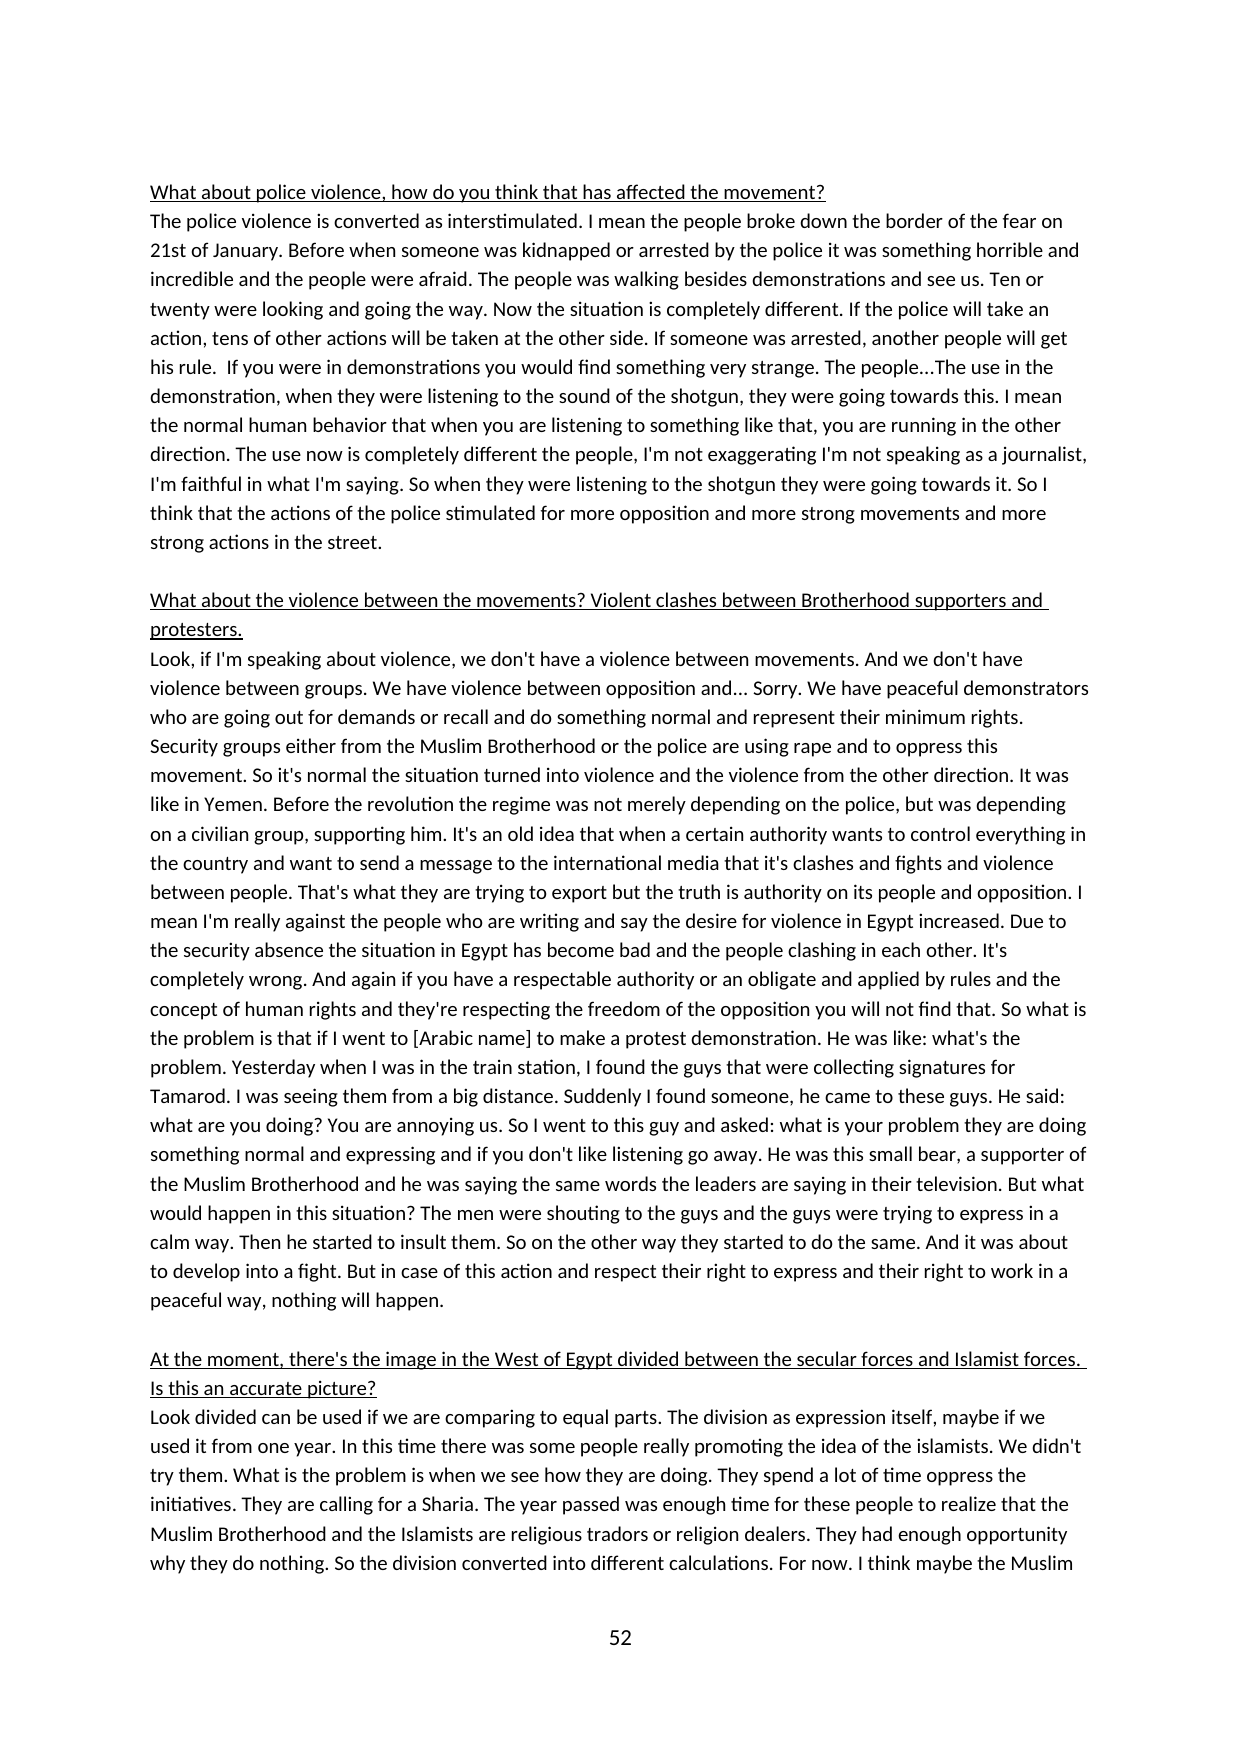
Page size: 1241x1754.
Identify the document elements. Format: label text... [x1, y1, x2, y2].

text At the moment, there's the image in the West of Egypt divided between the secular forces and Islamist forces. Is this an accurate picture? [150, 1346, 1090, 1400]
text The police violence is converted as interstimulated. I mean the people broke down the border of the fear on 21st of January. Before when someone was kidnapped or arrested by the police it was something horrible and incredible and the people were afraid. The people was walking besides demonstrations and see us. Ten or twenty were looking and going the way. Now the situation is completely different. If the police will take an action, tens of other actions will be taken at the other side. If someone was arrested, another people will get his rule. If you were in demonstrations you would find something very strange. The people...The use in the demonstration, when they were listening to the sound of the shotgun, they were going towards this. I mean the normal human behavior that when you are listening to something like that, you are running in the other direction. The use now is completely different the people, I'm not exaggerating I'm not speaking as a journalist, I'm faithful in what I'm saying. So when they were listening to the shotgun they were going towards it. So I think that the actions of the police stimulated for more opposition and more strong movements and more strong actions in the street. [150, 208, 1090, 554]
text Look, if I'm speaking about violence, we don't have a violence between movements. And we don't have violence between groups. We have violence between opposition and... Sorry. We have peaceful demonstrators who are going out for demands or recall and do something normal and represent their minimum rights. Security groups either from the Muslim Brotherhood or the police are using rape and to oppress this movement. So it's normal the situation turned into violence and the violence from the other direction. It was like in Yemen. Before the revolution the regime was not merely depending on the police, but was depending on a civilian group, supporting him. It's an old idea that when a certain authority wants to control everything in the country and want to send a message to the international media that it's clashes and fights and violence between people. That's what they are trying to export but the truth is authority on its people and opposition. I mean I'm really against the people who are writing and say the desire for violence in Egypt increased. Due to the security absence the situation in Egypt has become bad and the people clashing in each other. It's completely wrong. And again if you have a respectable authority or an obligate and applied by rules and the concept of human rights and they're respecting the freedom of the opposition you will not find that. So what is the problem is that if I went to [Arabic name] to make a protest demonstration. He was like: what's the problem. Yesterday when I was in the train station, I found the guys that were collecting signatures for Tamarod. I was seeing them from a big distance. Suddenly I found someone, he came to these guys. He said: what are you doing? You are annoying us. So I went to this guy and asked: what is your problem they are doing something normal and expressing and if you don't like listening go away. He was this small bear, a supporter of the Muslim Brotherhood and he was saying the same words the leaders are saying in their television. But what would happen in this situation? The men were shouting to the guys and the guys were trying to express in a calm way. Then he started to insult them. So on the other way they started to do the same. And it was about to develop into a fight. But in case of this action and respect their right to express and their right to work in a peaceful way, nothing will happen. [150, 646, 1090, 1313]
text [150, 1404, 1090, 1575]
text What about the violence between the movements? Violent clashes between Brotherhood supporters and protesters. [150, 587, 1090, 642]
text What about police violence, how do you think that has affected the movement? [150, 179, 1090, 204]
